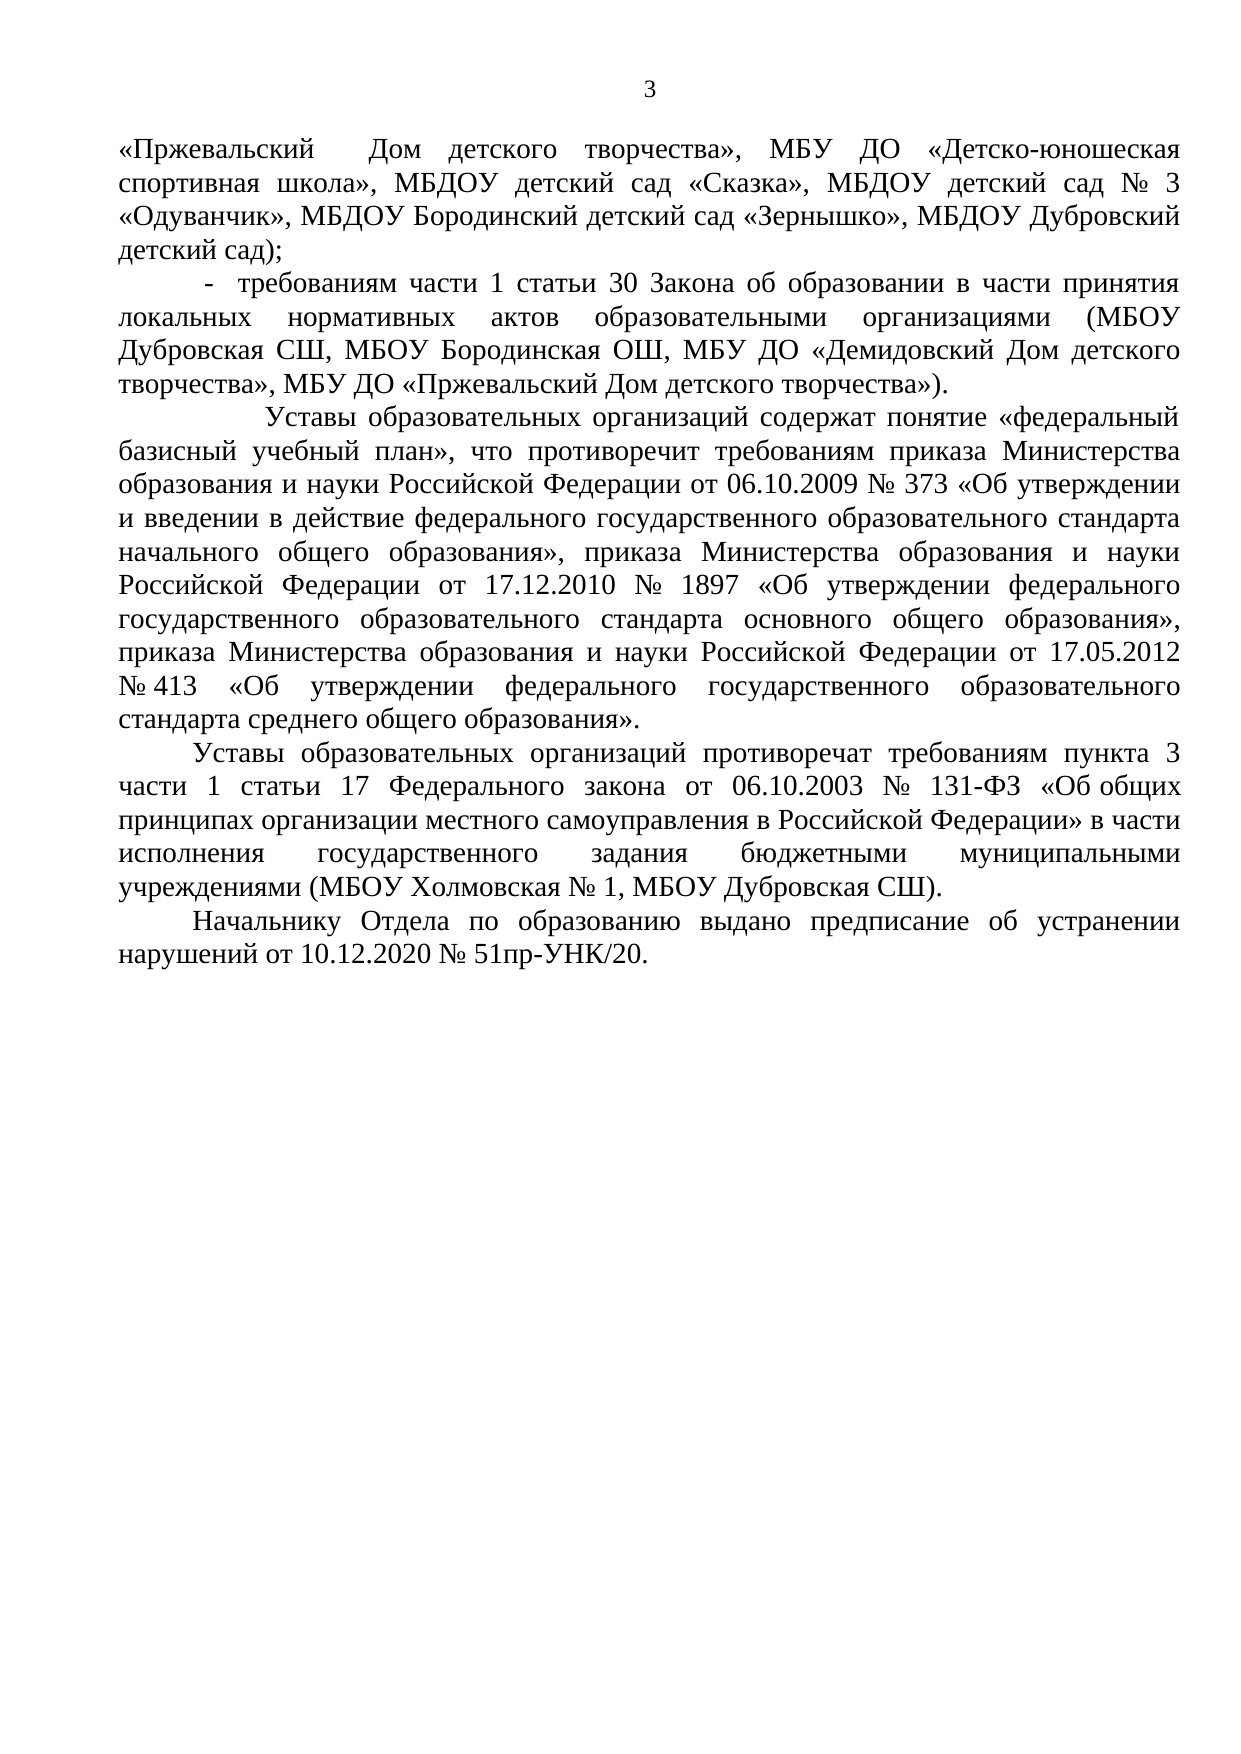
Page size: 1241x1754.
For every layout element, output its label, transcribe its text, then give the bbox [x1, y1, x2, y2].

text Уставы образовательных организаций противоречат требованиям пункта 3 части 1 статьи 17 Федерального закона от 06.10.2003 № 131-ФЗ «Об общих принципах организации местного самоуправления в Российской Федерации» в части исполнения государственного задания бюджетными муниципальными учреждениями (МБОУ Холмовская № 1, МБОУ Дубровская СШ). [118, 735, 1181, 903]
text Начальнику Отдела по образованию выдано предписание об устранении нарушений от 10.12.2020 № 51пр-УНК/20. [118, 903, 1181, 970]
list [118, 131, 1181, 265]
list - требованиям части 1 статьи 30 Закона об образовании в части принятия локальных нормативных актов образовательными организациями (МБОУ Дубровская СШ, МБОУ Бородинская ОШ, МБУ ДО «Демидовский Дом детского творчества», МБУ ДО «Пржевальский Дом детского творчества»). [118, 265, 1181, 399]
list Уставы образовательных организаций содержат понятие «федеральный базисный учебный план», что противоречит требованиям приказа Министерства образования и науки Российской Федерации от 06.10.2009 № 373 «Об утверждении и введении в действие федерального государственного образовательного стандарта начального общего образования», приказа Министерства образования и науки Российской Федерации от 17.12.2010 № 1897 «Об утверждении федерального государственного образовательного стандарта основного общего образования», приказа Министерства образования и науки Российской Федерации от 17.05.2012 № 413 «Об утверждении федерального государственного образовательного стандарта среднего общего образования». [118, 399, 1181, 735]
